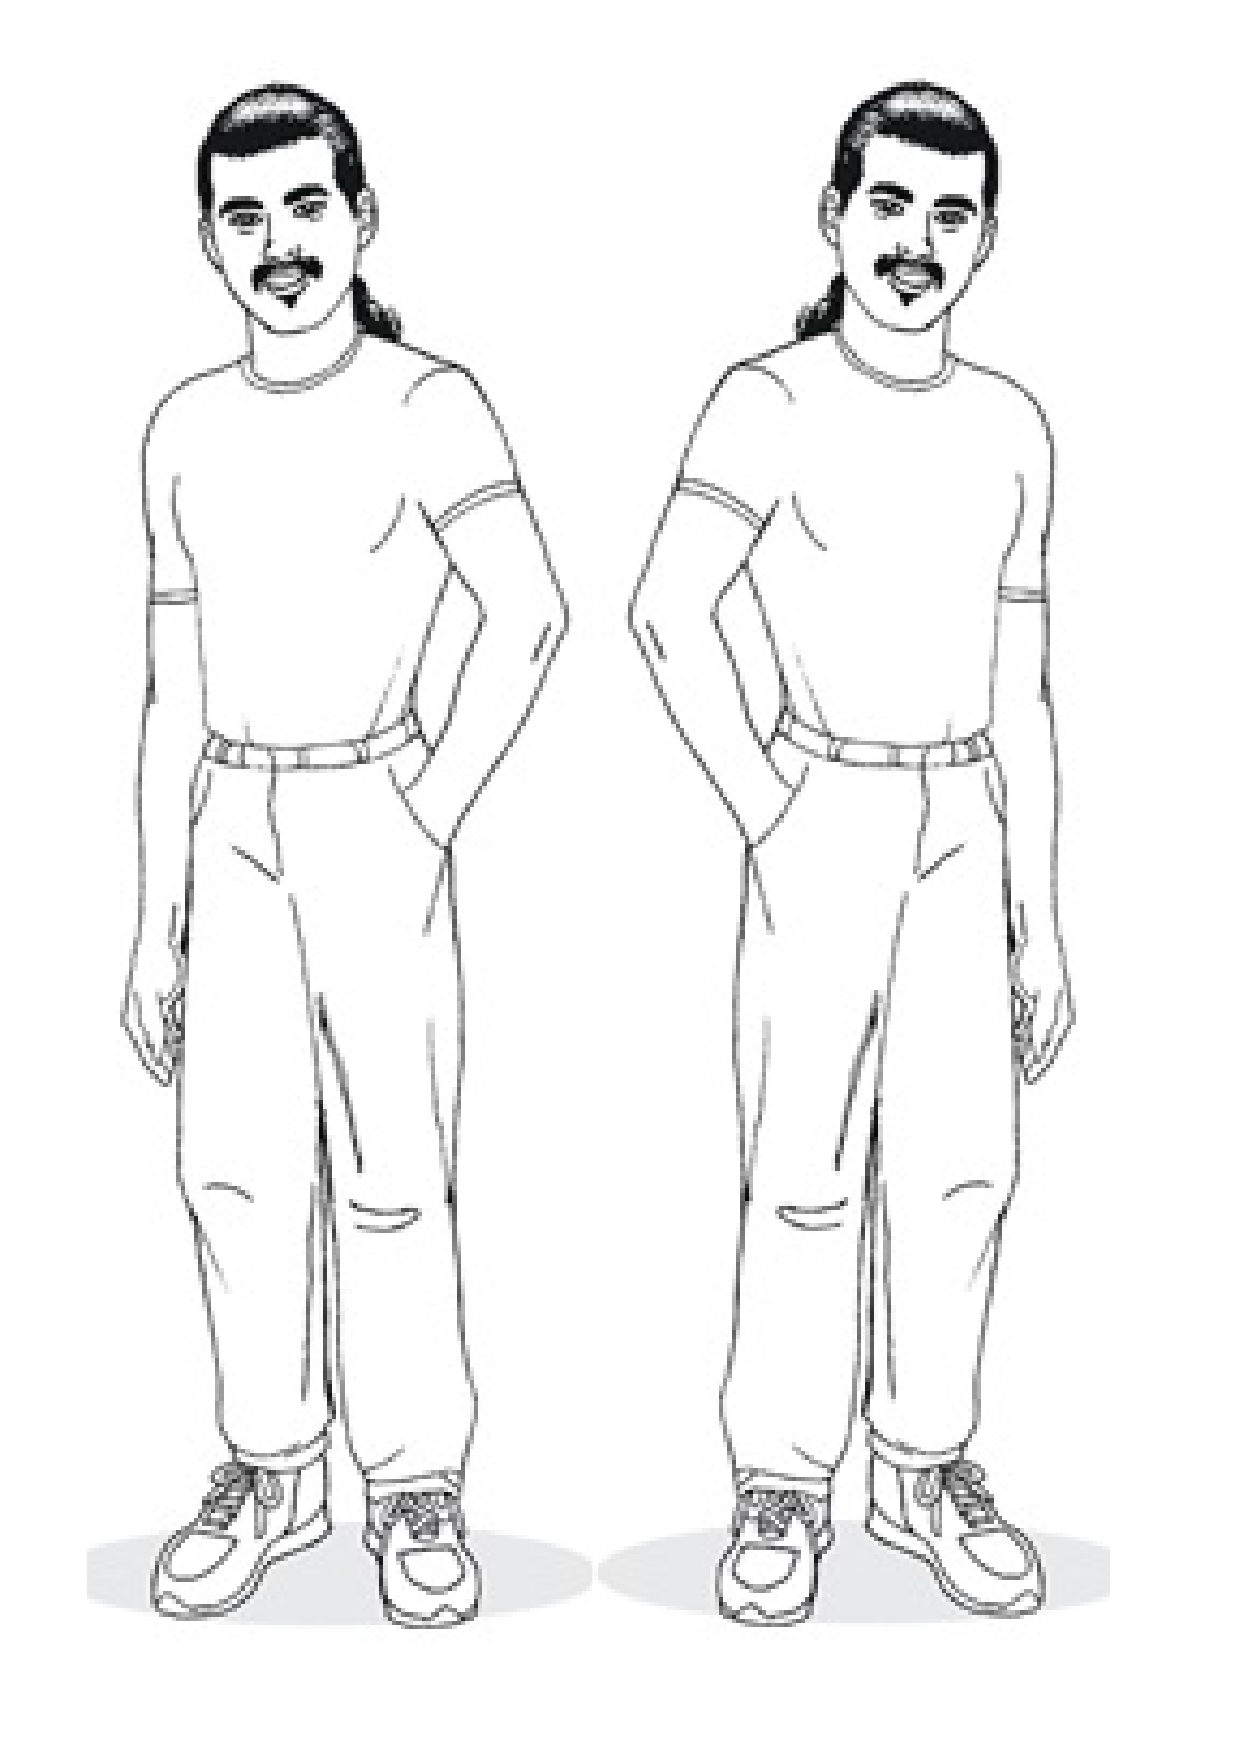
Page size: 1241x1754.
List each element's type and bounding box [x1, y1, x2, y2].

picture [82, 57, 1115, 1669]
